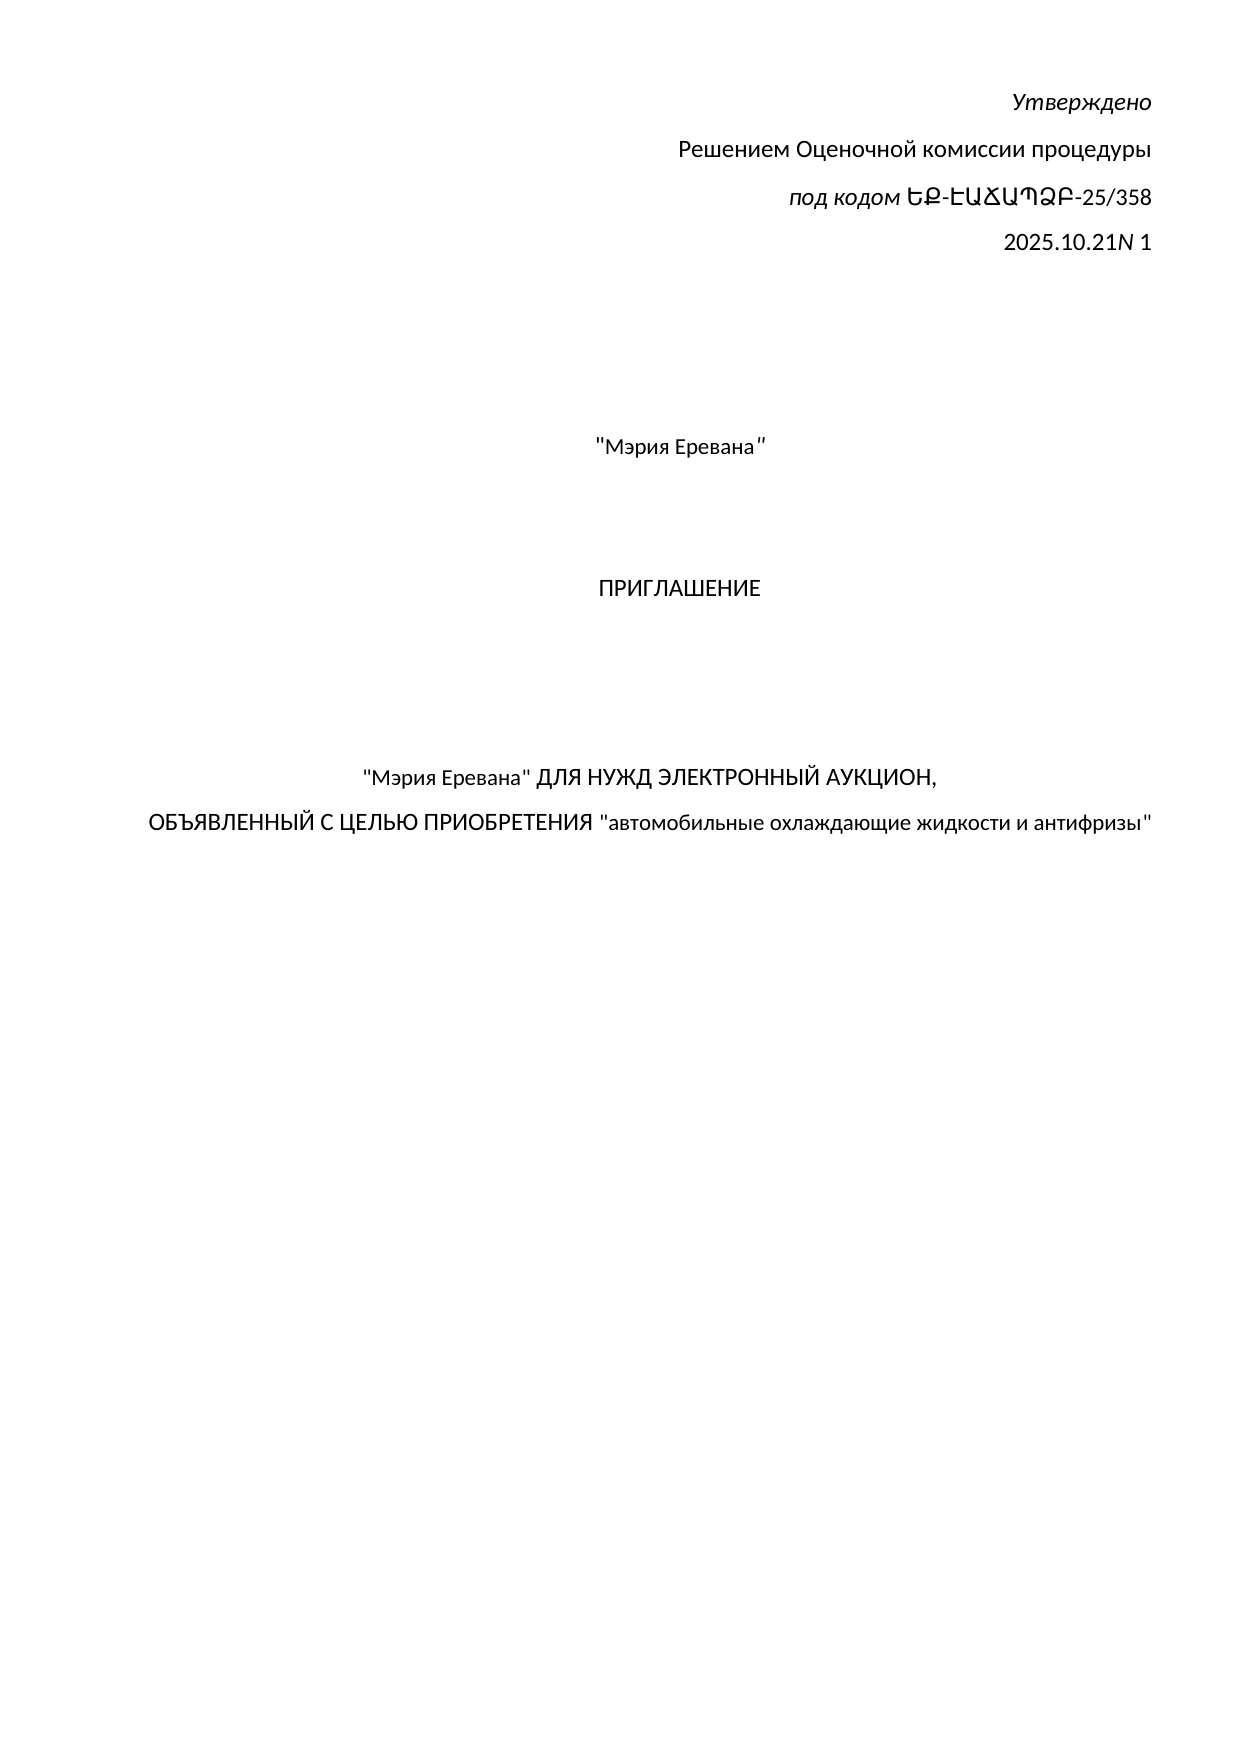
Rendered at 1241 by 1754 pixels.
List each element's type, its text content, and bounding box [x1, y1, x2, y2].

text под кодом ԵՔ-ԷԱՃԱՊՁԲ-25/358 2025.10.21 N 1 [148, 181, 1152, 257]
text Утверждено [148, 86, 1152, 117]
text Решением Оценочной комиссии процедуры [148, 134, 1152, 164]
text "Мэрия Еревана" [148, 431, 1152, 461]
text "Мэрия Еревана" ДЛЯ НУЖД ЭЛЕКТРОННЫЙ АУКЦИОН, [148, 761, 1152, 791]
text ОБЪЯВЛЕННЫЙ С ЦЕЛЬЮ ПРИОБРЕТЕНИЯ "автомобильные охлаждающие жидкости и антифризы" [148, 807, 1152, 837]
text ПРИГЛАШЕНИЕ [148, 572, 1152, 603]
